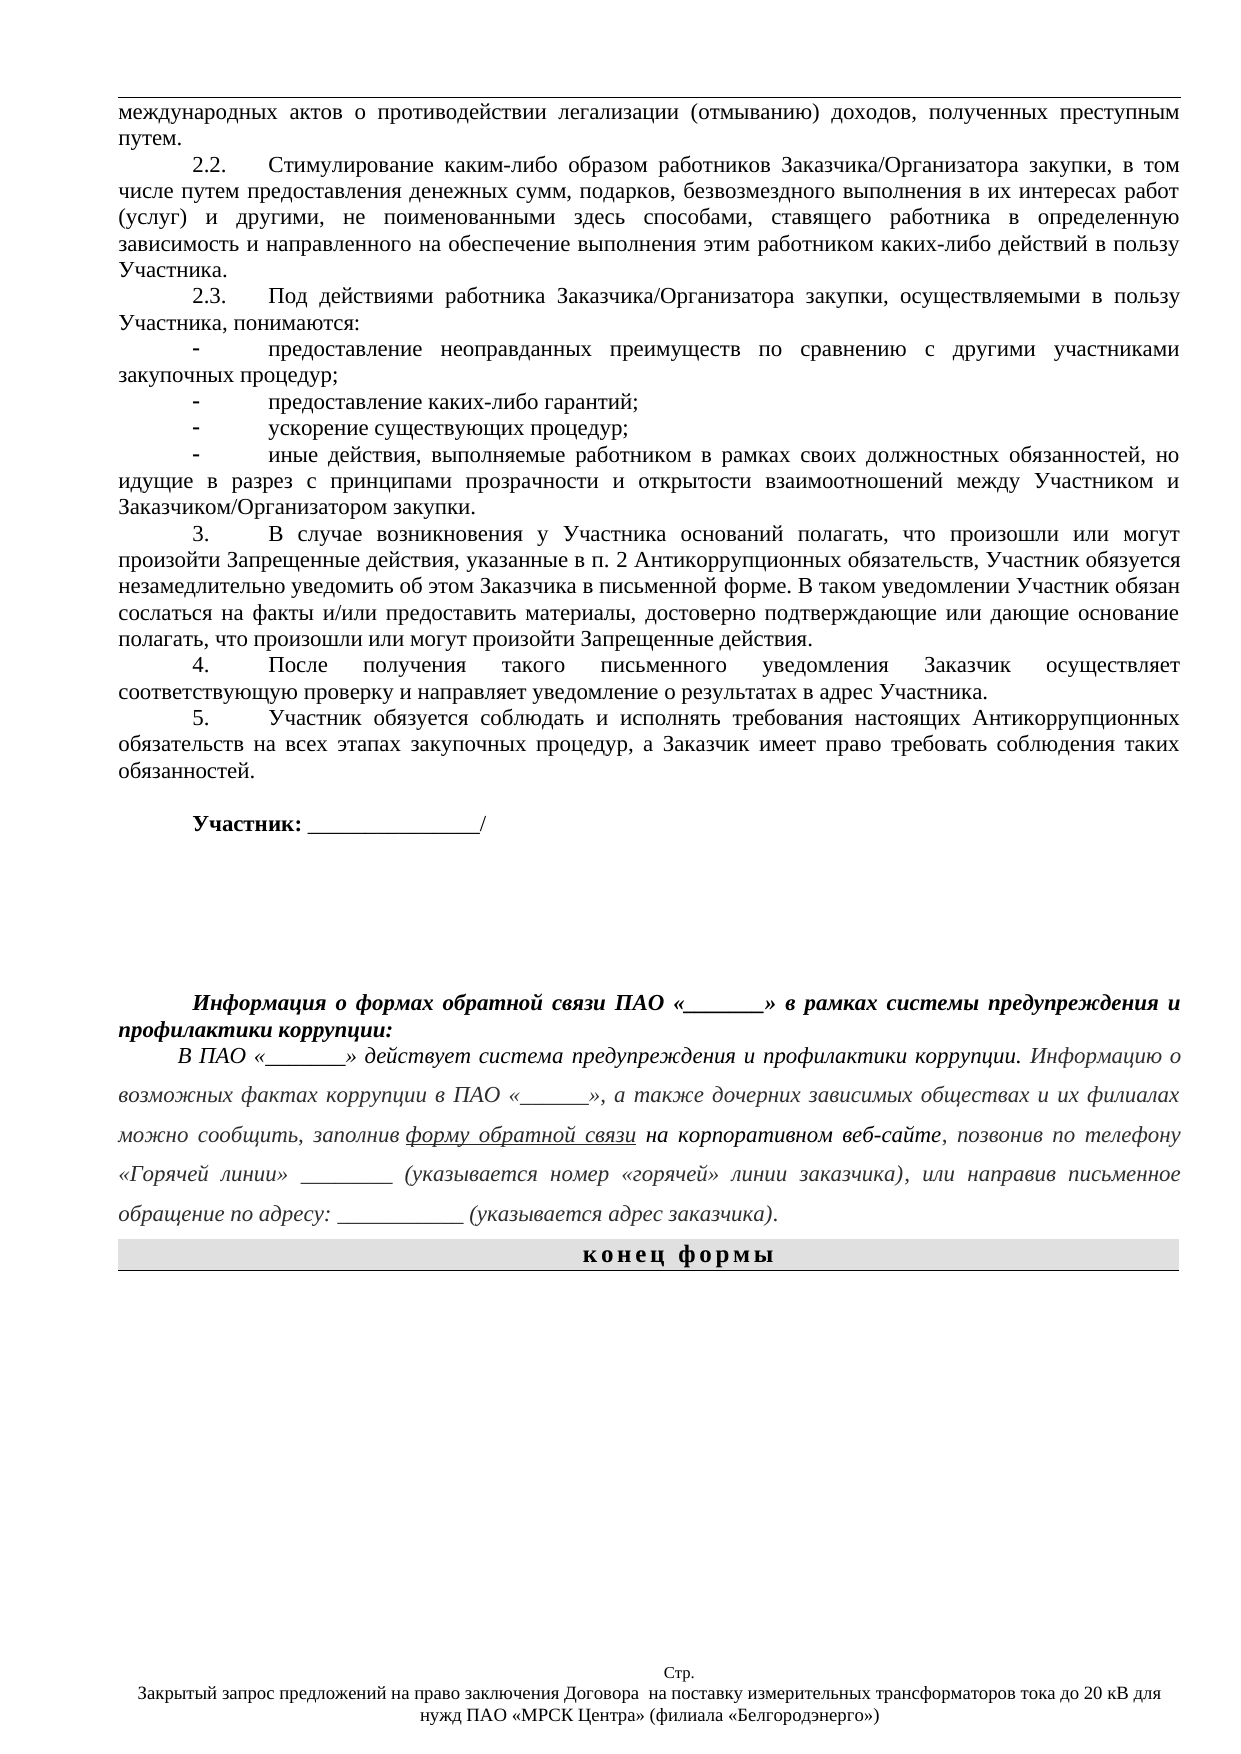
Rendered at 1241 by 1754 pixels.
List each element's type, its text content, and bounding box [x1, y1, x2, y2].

list После получения такого письменного уведомления Заказчик осуществляет соответствующую проверку и направляет уведомление о результатах в адрес Участника. [118, 651, 1181, 704]
list предоставление каких-либо гарантий; [118, 388, 1181, 414]
list иные действия, выполняемые работником в рамках своих должностных обязанностей, но идущие в разрез с принципами прозрачности и открытости взаимоотношений между Участником и Заказчиком/Организатором закупки. [118, 441, 1181, 520]
list Под действиями работника Заказчика/Организатора закупки, осуществляемыми в пользу Участника, понимаются: [118, 282, 1181, 335]
text В ПАО «_______» действует система предупреждения и профилактики коррупции. Информацию о возможных фактах коррупции в ПАО «______», а также дочерних зависимых обществах и их филиалах можно сообщить, заполнив форму обратной связи на корпоративном веб-сайте, позвонив по телефону «Горячей линии» ________ (указывается номер «горячей» линии заказчика), или направив письменное обращение по адресу: ___________ (указывается адрес заказчика). [118, 1042, 1181, 1081]
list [118, 98, 1181, 151]
list В случае возникновения у Участника оснований полагать, что произошли или могут произойти Запрещенные действия, указанные в п. 2 Антикоррупционных обязательств, Участник обязуется незамедлительно уведомить об этом Заказчика в письменной форме. В таком уведомлении Участник обязан сослаться на факты и/или предоставить материалы, достоверно подтверждающие или дающие основание полагать, что произошли или могут произойти Запрещенные действия. [118, 520, 1181, 651]
text В ПАО «_______» действует система предупреждения и профилактики коррупции. Информацию о возможных фактах коррупции в ПАО «______», а также дочерних зависимых обществах и их филиалах можно сообщить, заполнив форму обратной связи на корпоративном веб-сайте, позвонив по телефону «Горячей линии» ________ (указывается номер «горячей» линии заказчика), или направив письменное обращение по адресу: ___________ (указывается адрес заказчика). [118, 1187, 1181, 1226]
list ускорение существующих процедур; [118, 414, 1181, 441]
text В ПАО «_______» действует система предупреждения и профилактики коррупции. Информацию о возможных фактах коррупции в ПАО «______», а также дочерних зависимых обществах и их филиалах можно сообщить, заполнив форму обратной связи на корпоративном веб-сайте, позвонив по телефону «Горячей линии» ________ (указывается номер «горячей» линии заказчика), или направив письменное обращение по адресу: ___________ (указывается адрес заказчика). [118, 1108, 1181, 1160]
list Участник обязуется соблюдать и исполнять требования настоящих Антикоррупционных обязательств на всех этапах закупочных процедур, а Заказчик имеет право требовать соблюдения таких обязанностей. [118, 704, 1181, 783]
list Cтимулирование каким-либо образом работников Заказчика/Организатора закупки, в том числе путем предоставления денежных сумм, подарков, безвозмездного выполнения в их интересах работ (услуг) и другими, не поименованными здесь способами, ставящего работника в определенную зависимость и направленного на обеспечение выполнения этим работником каких-либо действий в пользу Участника. [118, 151, 1181, 282]
text Участник: _______________/ [118, 809, 1181, 836]
list предоставление неоправданных преимуществ по сравнению с другими участниками закупочных процедур; [118, 335, 1181, 388]
text Информация о формах обратной связи ПАО «_______» в рамках системы предупреждения и профилактики коррупции: [118, 989, 1181, 1042]
text конец формы [118, 1239, 1179, 1270]
